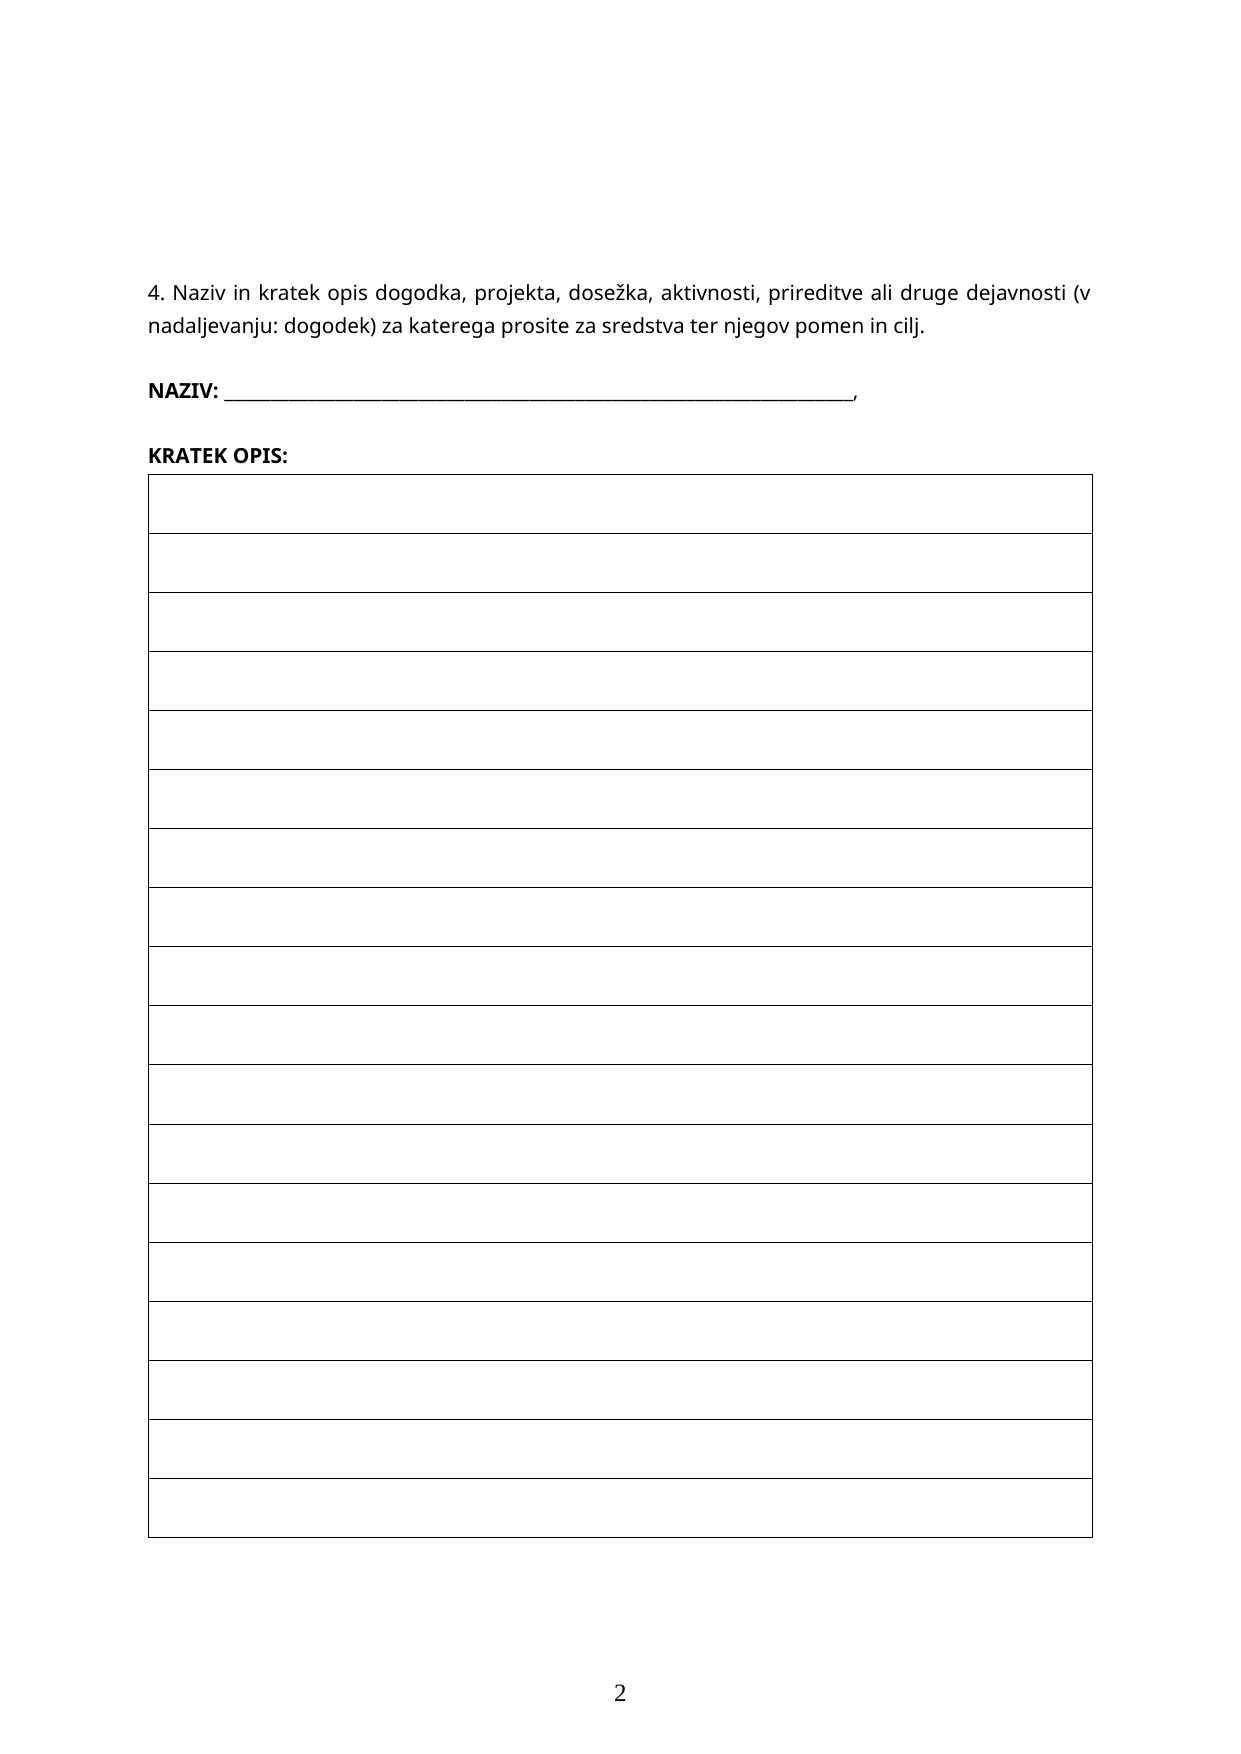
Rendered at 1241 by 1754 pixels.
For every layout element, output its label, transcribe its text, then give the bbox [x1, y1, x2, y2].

table_cell [149, 888, 1092, 946]
table_cell [149, 829, 1092, 887]
table_cell [149, 1006, 1092, 1064]
table_cell [149, 947, 1092, 1005]
table_cell [149, 1243, 1092, 1301]
table_cell [149, 1065, 1092, 1123]
text KRATEK OPIS: [148, 441, 1092, 469]
text 4. Naziv in kratek opis dogodka, projekta, dosežka, aktivnosti, prireditve ali druge dejavnosti (v nadaljevanju: dogodek) za katerega prosite za sredstva ter njegov pomen in cilj. [148, 278, 1092, 339]
table_cell [149, 652, 1092, 710]
table_cell [149, 711, 1092, 769]
table_header [149, 475, 1092, 533]
table_cell [149, 1125, 1092, 1182]
table_cell [149, 1184, 1092, 1242]
table_cell [149, 1302, 1092, 1360]
text NAZIV: ____________________________________________________________________, [148, 376, 1092, 404]
table_cell [149, 770, 1092, 828]
table_cell [149, 1420, 1092, 1478]
table_cell [149, 534, 1092, 592]
table_cell [149, 1361, 1092, 1419]
table_cell [149, 593, 1092, 651]
table_cell [149, 1479, 1092, 1537]
